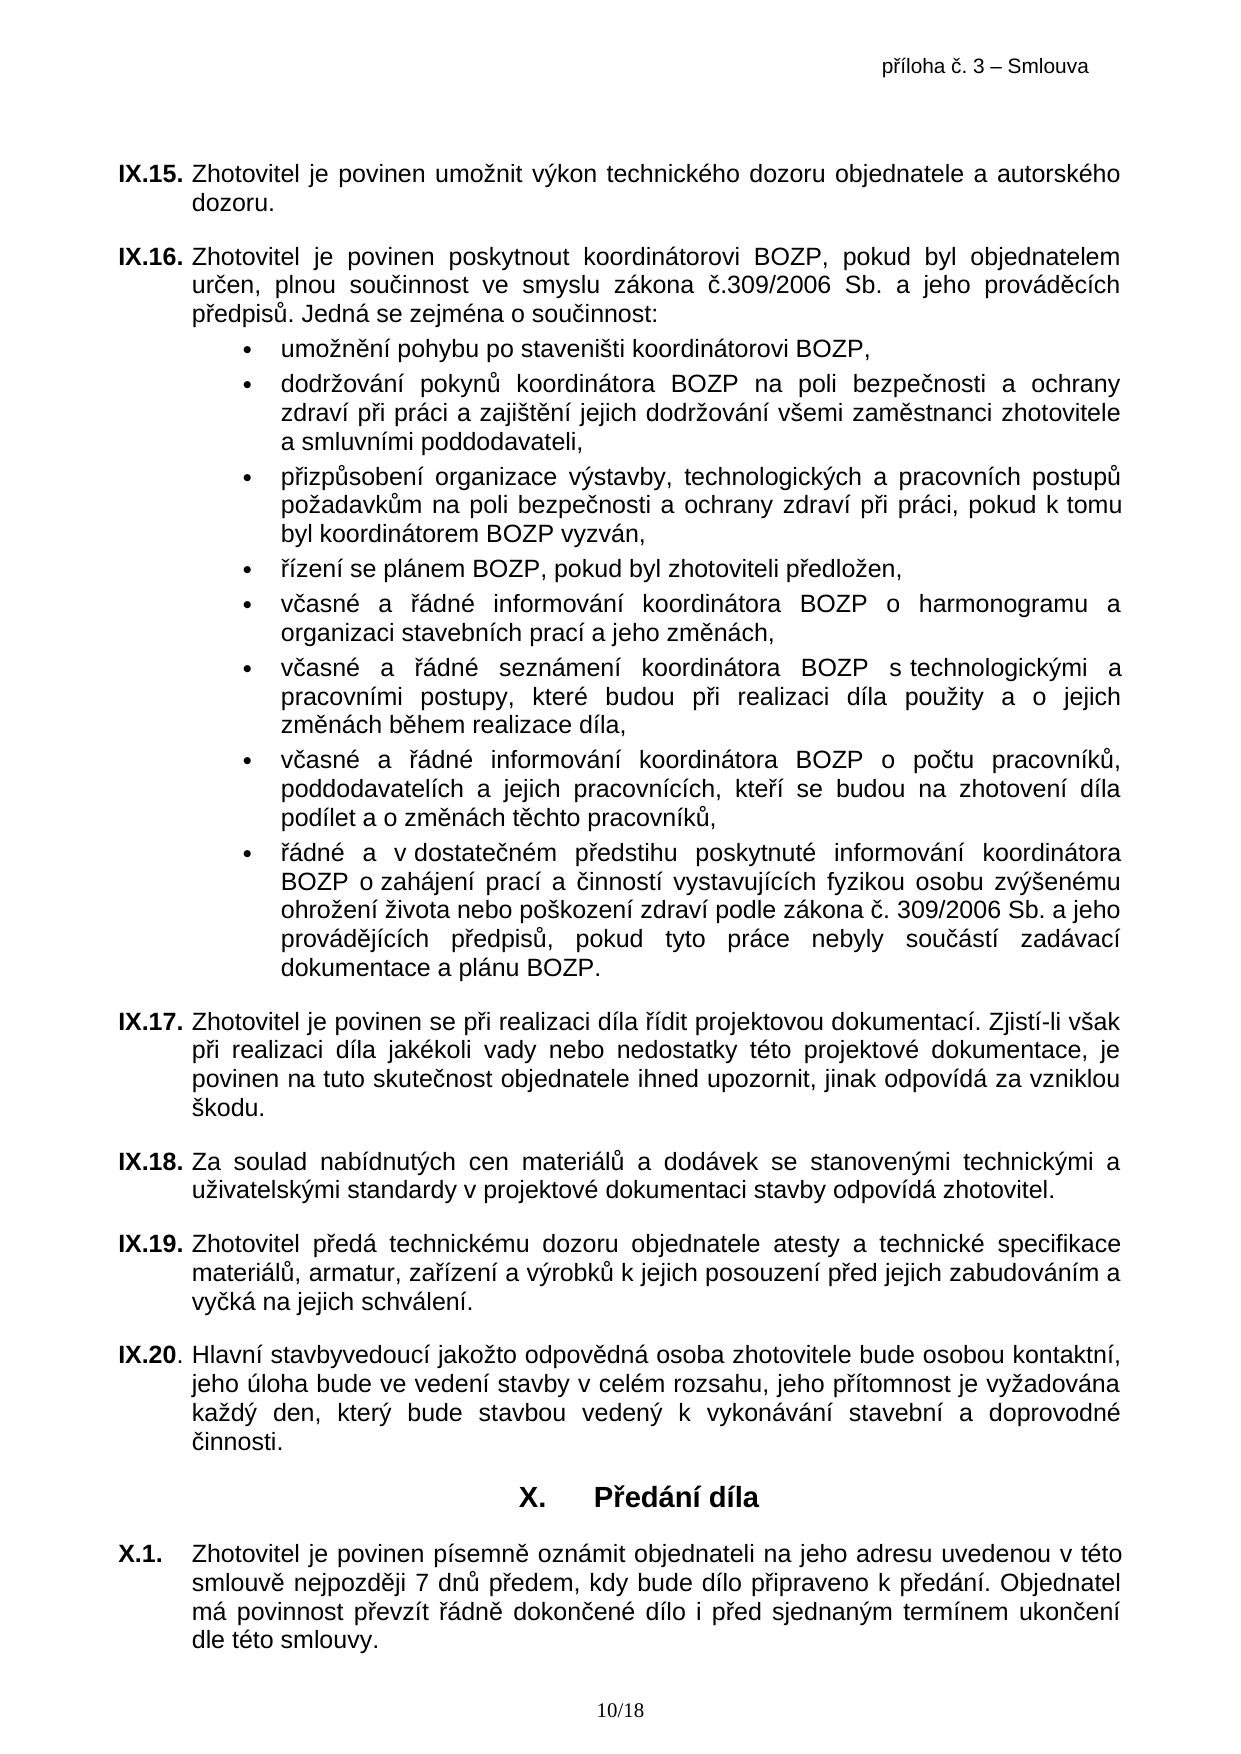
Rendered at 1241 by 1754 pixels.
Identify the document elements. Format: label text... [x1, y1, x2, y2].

text X.1. Zhotovitel je povinen písemně oznámit objednateli na jeho adresu uvedenou v této smlouvě nejpozději 7 dnů předem, kdy bude dílo připraveno k předání. Objednatel má povinnost převzít řádně dokončené dílo i před sjednaným termínem ukončení dle této smlouvy. [118, 1539, 1122, 1654]
text IX.19. Zhotovitel předá technickému dozoru objednatele atesty a technické specifikace materiálů, armatur, zařízení a výrobků k jejich posouzení před jejich zabudováním a vyčká na jejich schválení. [118, 1229, 1122, 1315]
list řádné a v dostatečném předstihu poskytnuté informování koordinátora BOZP o zahájení prací a činností vystavujících fyzikou osobu zvýšenému ohrožení života nebo poškození zdraví podle zákona č. 309/2006 Sb. a jeho provádějících předpisů, pokud tyto práce nebyly součástí zadávací dokumentace a plánu BOZP. [243, 838, 1122, 982]
text IX.17. Zhotovitel je povinen se při realizaci díla řídit projektovou dokumentací. Zjistí-li však při realizaci díla jakékoli vady nebo nedostatky této projektové dokumentace, je povinen na tuto skutečnost objednatele ihned upozornit, jinak odpovídá za vzniklou škodu. [118, 1007, 1122, 1122]
list včasné a řádné informování koordinátora BOZP o počtu pracovníků, poddodavatelích a jejich pracovnících, kteří se budou na zhotovení díla podílet a o změnách těchto pracovníků, [243, 745, 1122, 832]
list včasné a řádné informování koordinátora BOZP o harmonogramu a organizaci stavebních prací a jeho změnách, [243, 589, 1122, 647]
list včasné a řádné seznámení koordinátora BOZP s technologickými a pracovními postupy, které budou při realizaci díla použity a o jejich změnách během realizace díla, [243, 653, 1122, 739]
text IX.18. Za soulad nabídnutých cen materiálů a dodávek se stanovenými technickými a uživatelskými standardy v projektové dokumentaci stavby odpovídá zhotovitel. [118, 1147, 1122, 1204]
list dodržování pokynů koordinátora BOZP na poli bezpečnosti a ochrany zdraví při práci a zajištění jejich dodržování všemi zaměstnanci zhotovitele a smluvními poddodavateli, [243, 369, 1122, 455]
list přizpůsobení organizace výstavby, technologických a pracovních postupů požadavkům na poli bezpečnosti a ochrany zdraví při práci, pokud k tomu byl koordinátorem BOZP vyzván, [243, 462, 1122, 548]
subtitle Předání díla [156, 1480, 1122, 1514]
text IX.15. Zhotovitel je povinen umožnit výkon technického dozoru objednatele a autorského dozoru. [118, 159, 1122, 217]
text IX.16. Zhotovitel je povinen poskytnout koordinátorovi BOZP, pokud byl objednatelem určen, plnou součinnost ve smyslu zákona č.309/2006 Sb. a jeho prováděcích předpisů. Jedná se zejména o součinnost: [118, 242, 1122, 328]
text IX.20. Hlavní stavbyvedoucí jakožto odpovědná osoba zhotovitele bude osobou kontaktní, jeho úloha bude ve vedení stavby v celém rozsahu, jeho přítomnost je vyžadována každý den, který bude stavbou vedený k vykonávání stavební a doprovodné činnosti. [118, 1340, 1122, 1455]
list umožnění pohybu po staveništi koordinátorovi BOZP, [243, 334, 1122, 363]
list řízení se plánem BOZP, pokud byl zhotoviteli předložen, [243, 554, 1122, 583]
